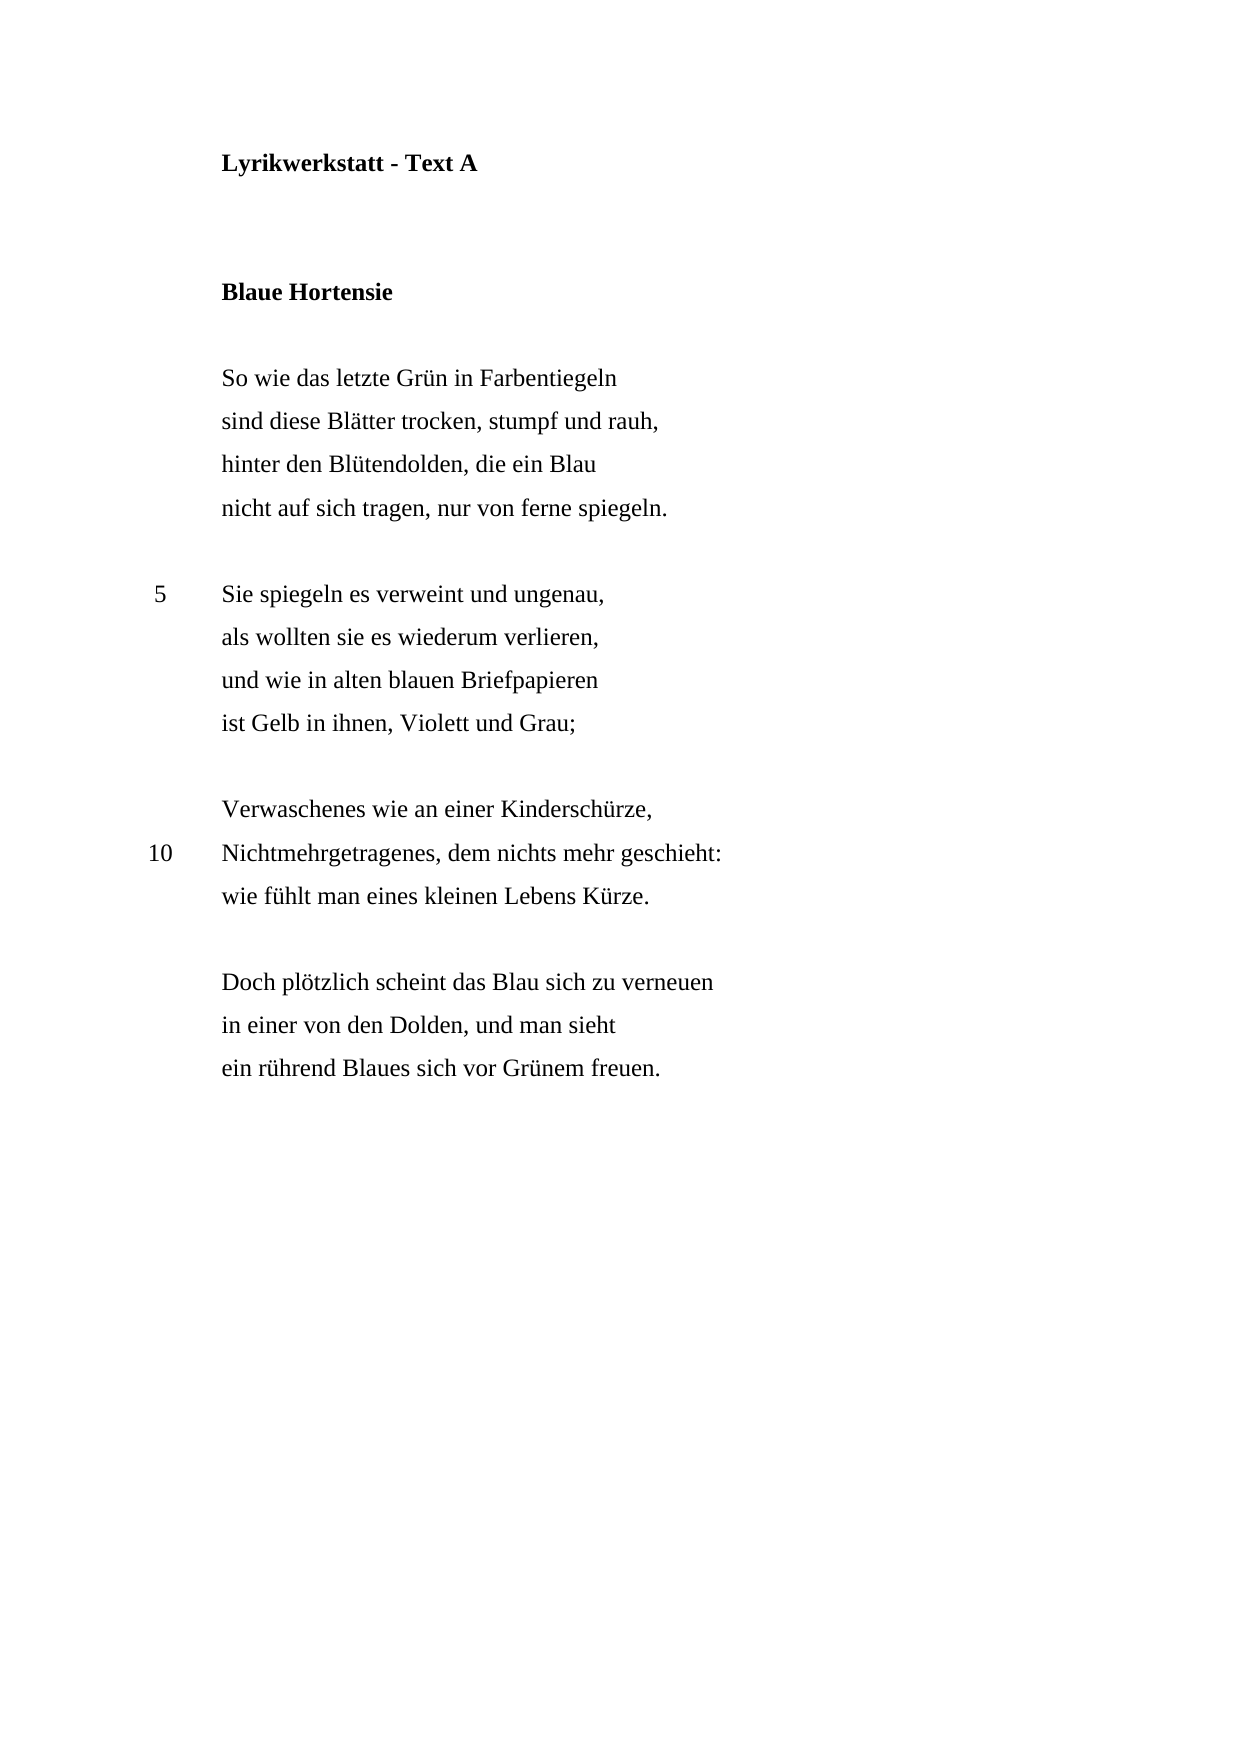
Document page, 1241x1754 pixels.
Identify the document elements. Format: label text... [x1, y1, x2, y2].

text und wie in alten blauen Briefpapieren [148, 665, 1093, 694]
text 5 Sie spiegeln es verweint und ungenau, [148, 579, 1093, 608]
text nicht auf sich tragen, nur von ferne spiegeln. [148, 493, 1093, 521]
text als wollten sie es wiederum verlieren, [148, 622, 1093, 651]
text wie fühlt man eines kleinen Lebens Kürze. [148, 881, 1093, 909]
text in einer von den Dolden, und man sieht [148, 1010, 1093, 1039]
text Lyrikwerkstatt - Text A [148, 148, 1093, 176]
text ein rührend Blaues sich vor Grünem freuen. [148, 1053, 1093, 1082]
text So wie das letzte Grün in Farbentiegeln [148, 363, 1093, 392]
text sind diese Blätter trocken, stumpf und rauh, [148, 406, 1093, 435]
text 10 Nichtmehrgetragenes, dem nichts mehr geschieht: [148, 838, 1093, 866]
text Doch plötzlich scheint das Blau sich zu verneuen [148, 967, 1093, 996]
text Verwaschenes wie an einer Kinderschürze, [148, 794, 1093, 823]
text Blaue Hortensie [148, 277, 1093, 306]
text ist Gelb in ihnen, Violett und Grau; [148, 708, 1093, 737]
text hinter den Blütendolden, die ein Blau [148, 449, 1093, 478]
